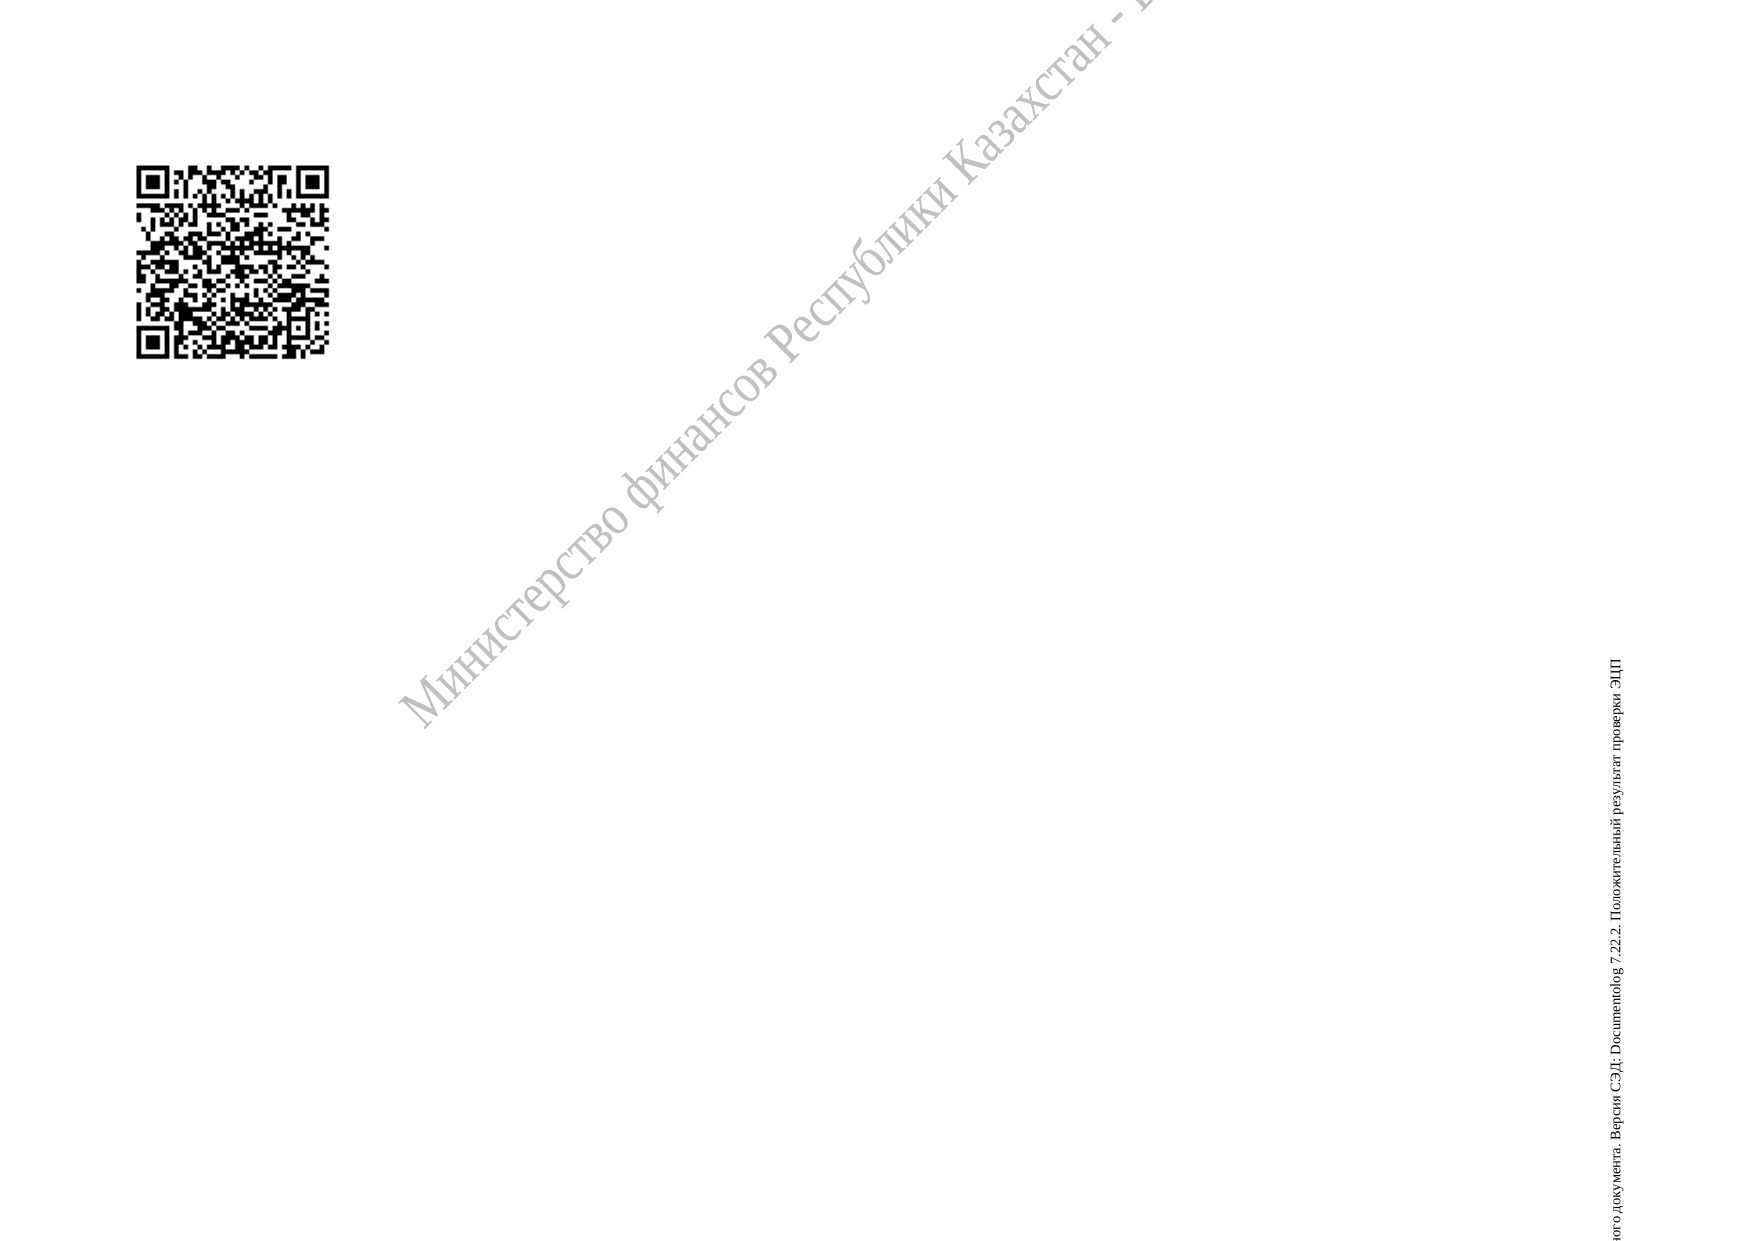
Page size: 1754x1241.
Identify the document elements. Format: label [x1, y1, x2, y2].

picture [118, 147, 348, 367]
